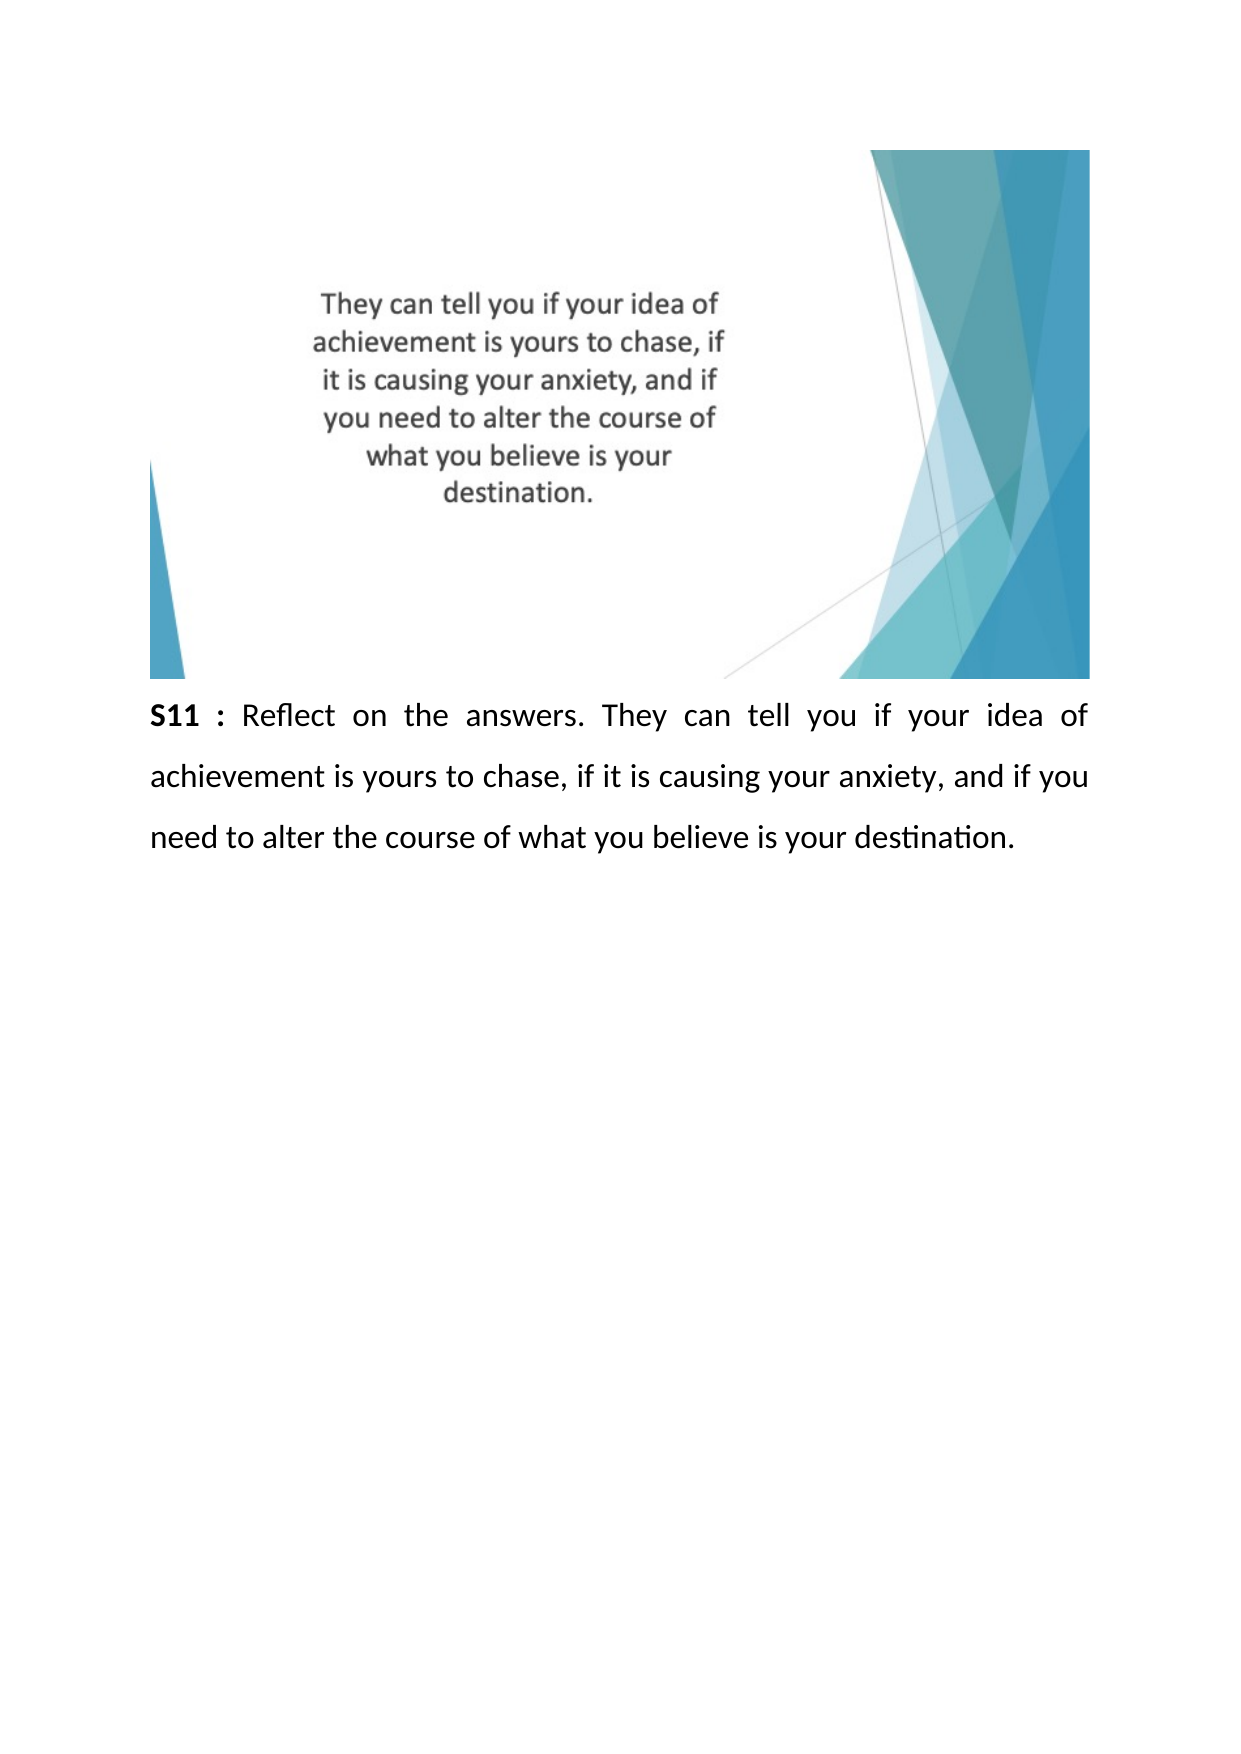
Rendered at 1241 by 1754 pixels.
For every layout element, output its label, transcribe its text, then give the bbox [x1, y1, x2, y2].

text S11 : Reflect on the answers. They can tell you if your idea of achievement is yours to chase, if it is causing your anxiety, and if you need to alter the course of what you believe is your destination. [150, 694, 1090, 857]
picture [150, 150, 1090, 679]
